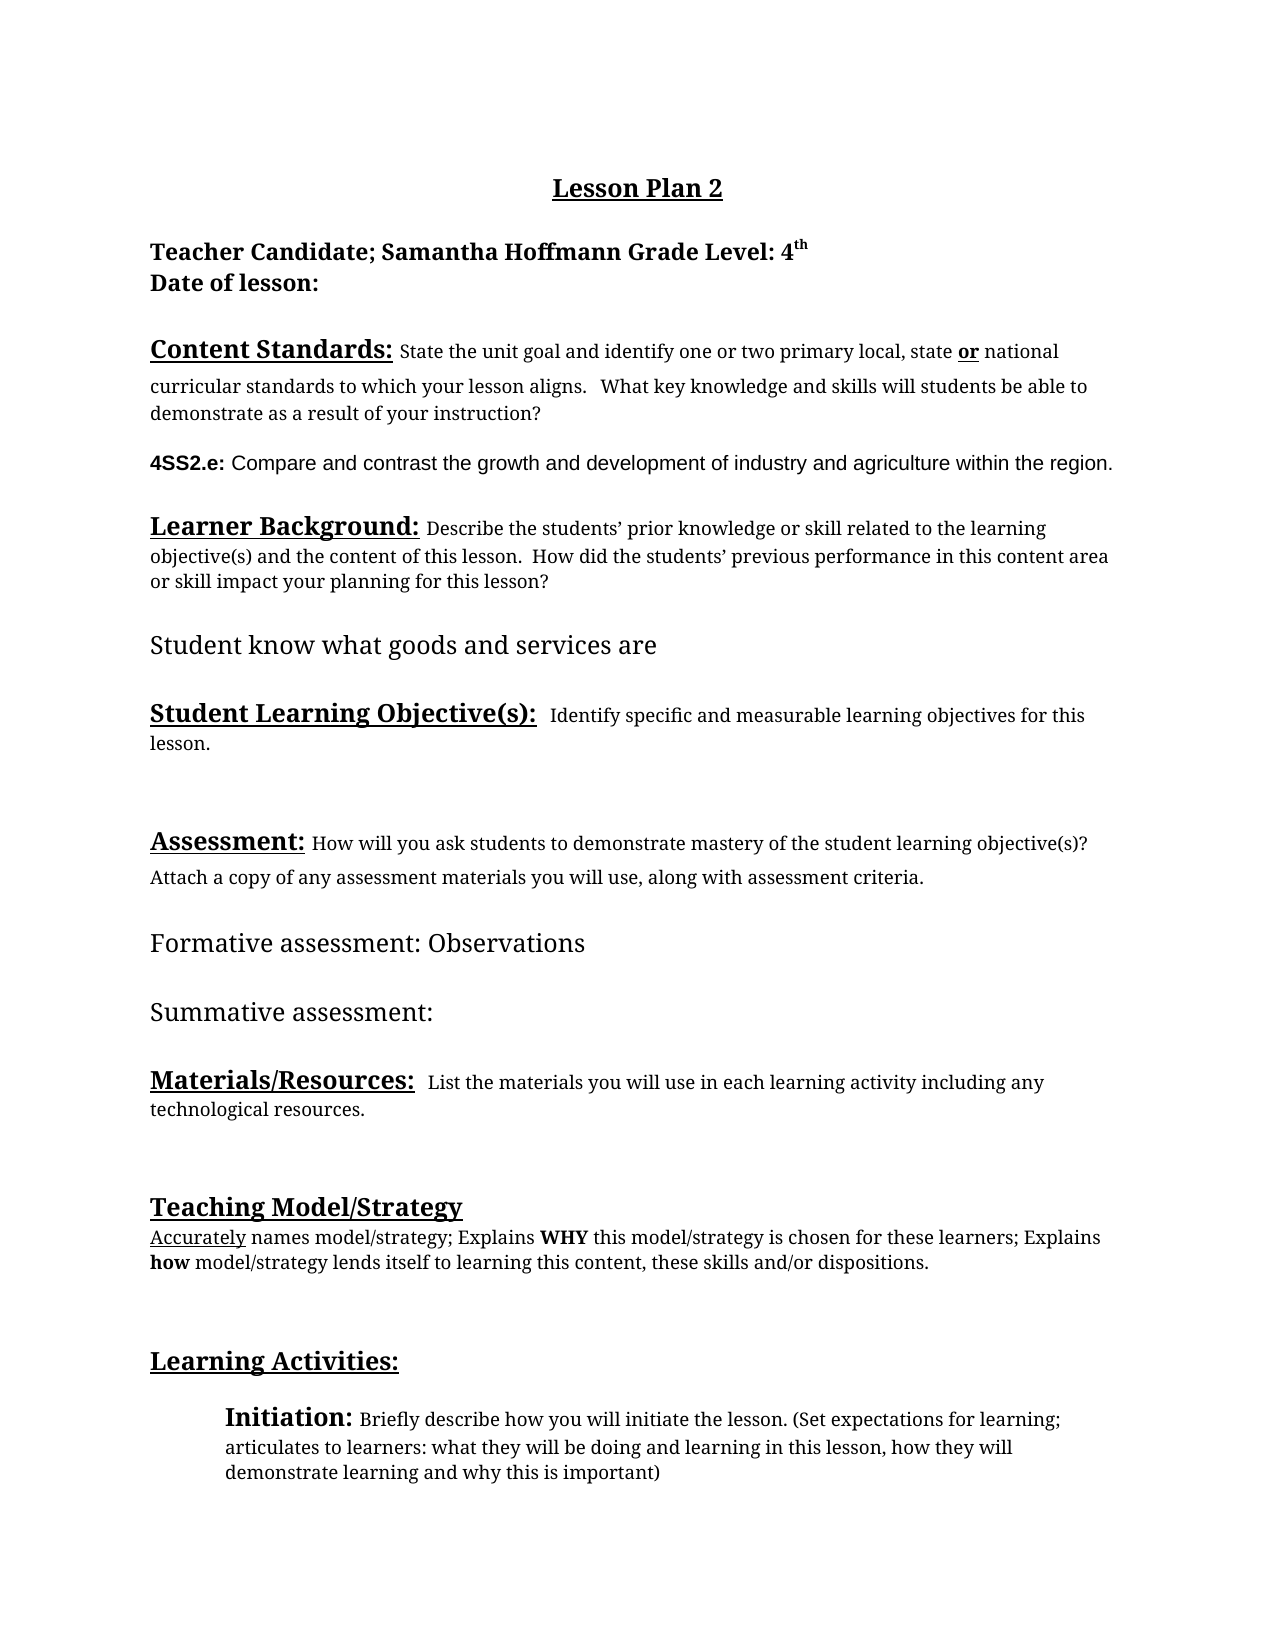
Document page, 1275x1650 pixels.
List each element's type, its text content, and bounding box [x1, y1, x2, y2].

text Materials/Resources: List the materials you will use in each learning activity including any technological resources. [150, 1062, 1125, 1122]
text Learning Activities: [150, 1343, 1125, 1377]
text Content Standards: State the unit goal and identify one or two primary local, state or national curricular standards to which your lesson aligns. What key knowledge and skills will students be able to demonstrate as a result of your instruction? [150, 332, 1125, 426]
text Accurately names model/strategy; Explains WHY this model/strategy is chosen for these learners; Explains how model/strategy lends itself to learning this content, these skills and/or dispositions. [150, 1224, 1125, 1275]
text Learner Background: Describe the students’ prior knowledge or skill related to the learning objective(s) and the content of this lesson. How did the students’ previous performance in this content area or skill impact your planning for this lesson? [150, 509, 1125, 594]
text Teacher Candidate; Samantha Hoffmann Grade Level: 4th [150, 236, 1125, 267]
text Lesson Plan 2 [150, 170, 1125, 204]
text 4SS2.e: Compare and contrast the growth and development of industry and agriculture within the region. [150, 451, 1125, 475]
text Student know what goods and services are [150, 628, 1125, 662]
text Formative assessment: Observations [150, 926, 1125, 960]
text Initiation: Briefly describe how you will initiate the lesson. (Set expectations for learning; articulates to learners: what they will be doing and learning in this lesson, how they will demonstrate learning and why this is important) [225, 1400, 1125, 1485]
text Date of lesson: [150, 267, 1125, 298]
text Assessment: How will you ask students to demonstrate mastery of the student learning objective(s)? Attach a copy of any assessment materials you will use, along with assessment criteria. [150, 824, 1125, 892]
text Summative assessment: [150, 994, 1125, 1028]
text Student Learning Objective(s): Identify specific and measurable learning objectives for this lesson. [150, 696, 1125, 756]
text Teaching Model/Strategy [150, 1190, 1125, 1224]
